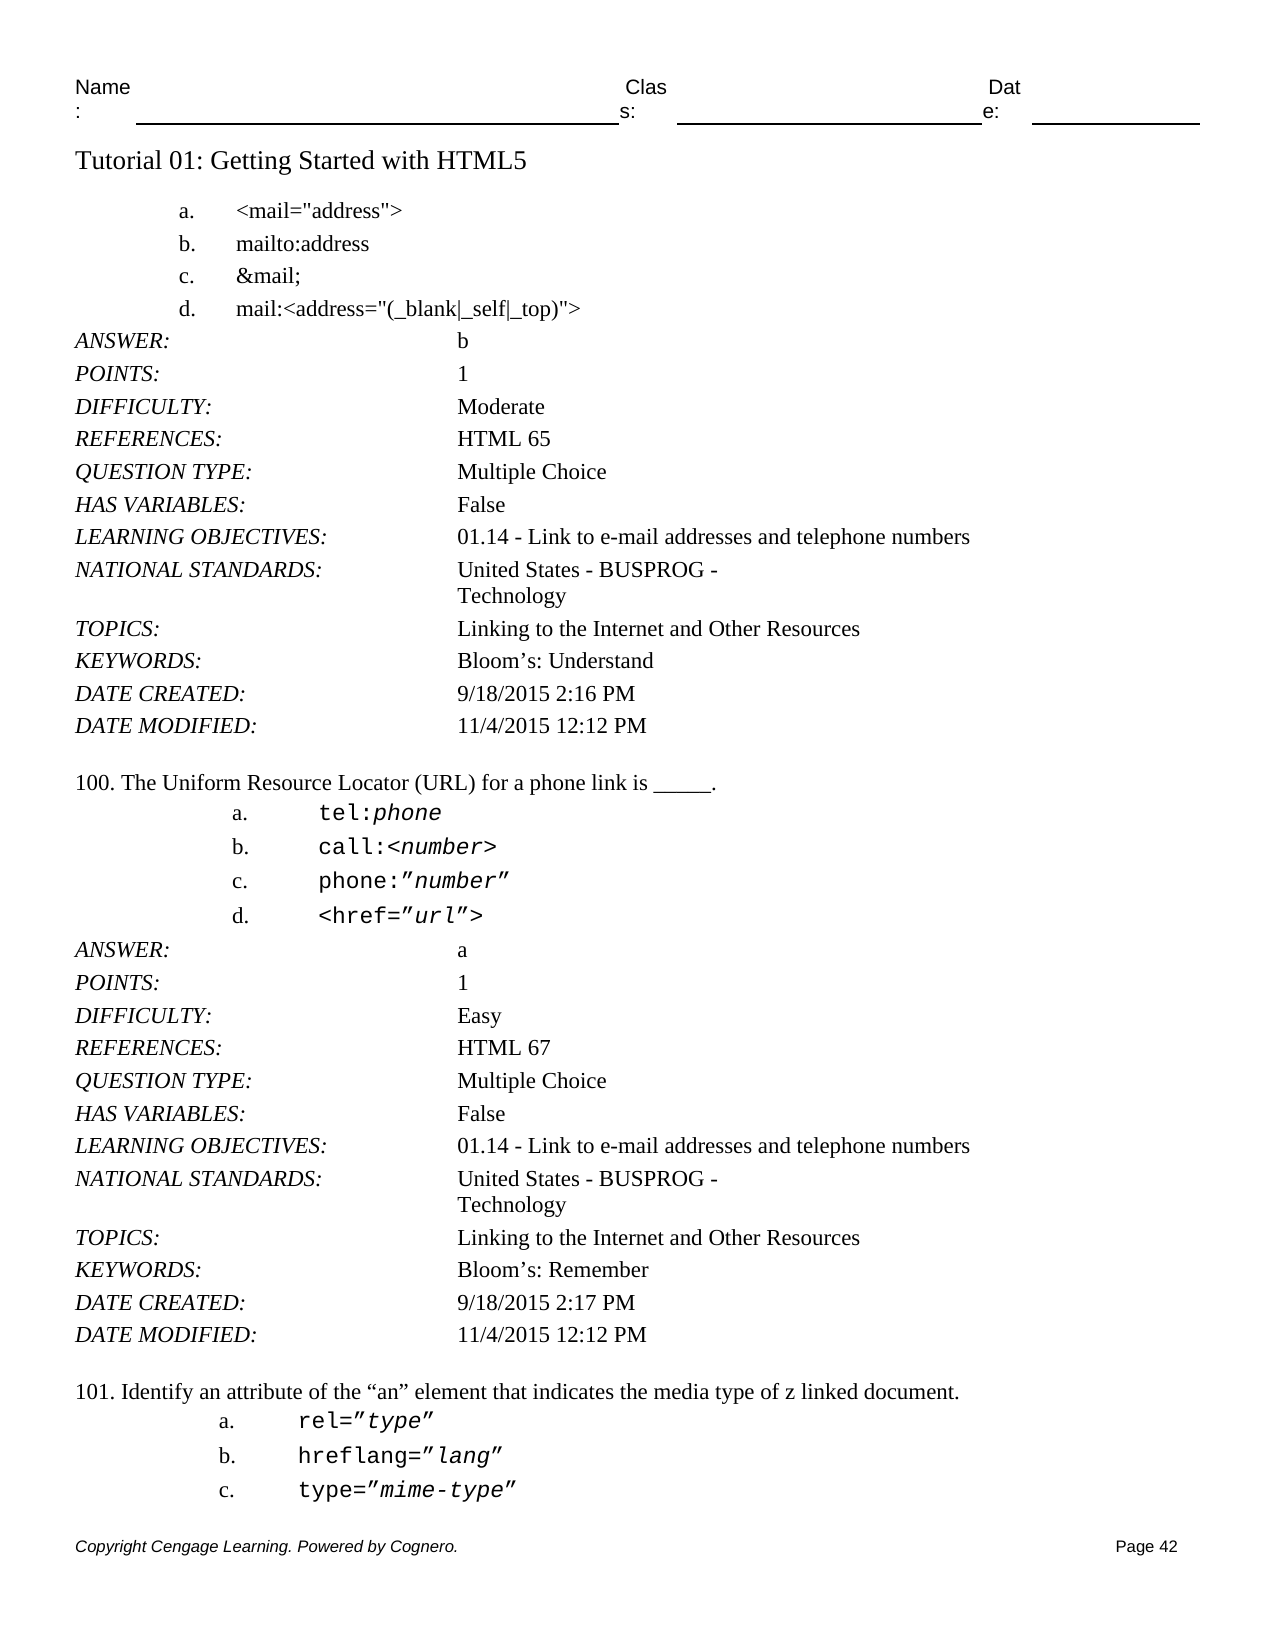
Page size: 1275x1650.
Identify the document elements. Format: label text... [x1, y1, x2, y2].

table_header 100. ​The Uniform Resource Locator (URL) for a phone link is _____. [75, 769, 1200, 1351]
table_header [75, 1378, 1200, 1508]
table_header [75, 194, 1200, 742]
